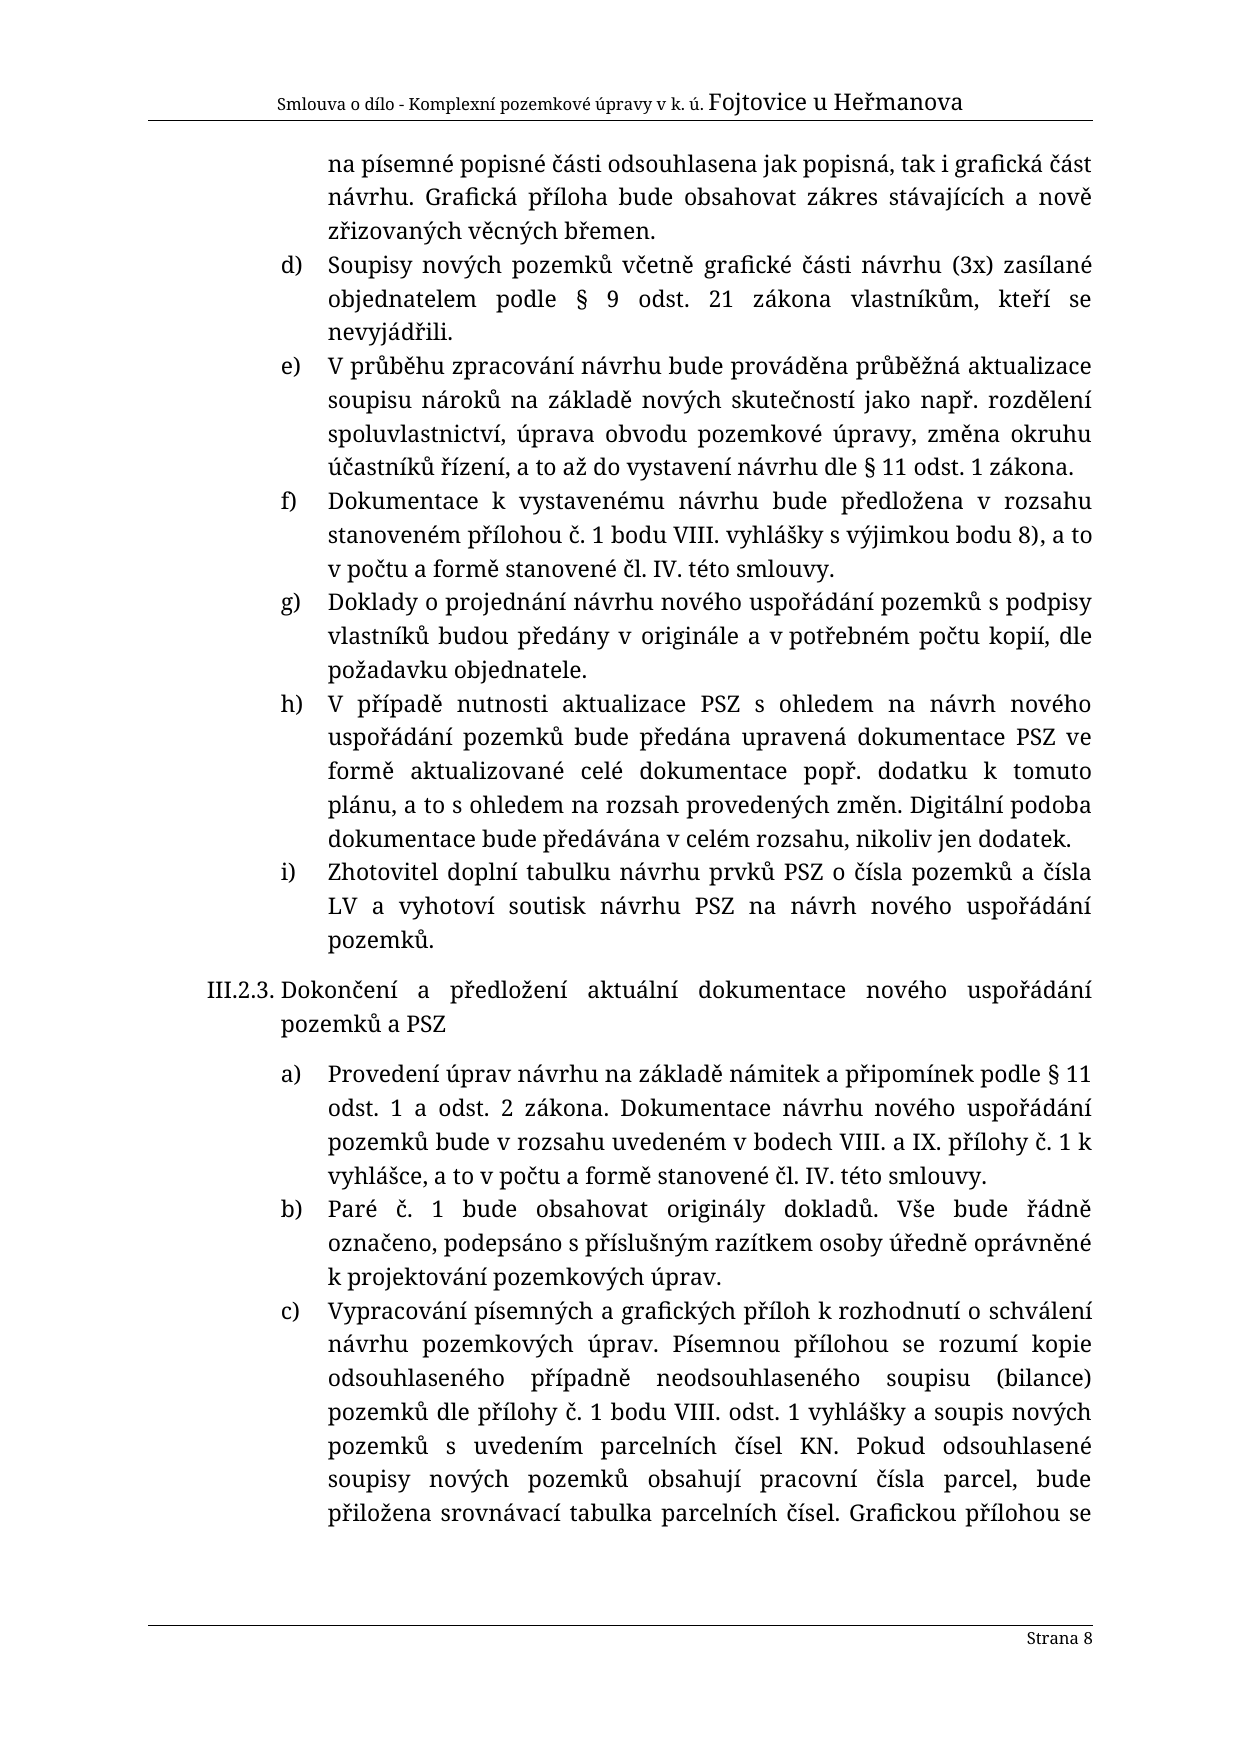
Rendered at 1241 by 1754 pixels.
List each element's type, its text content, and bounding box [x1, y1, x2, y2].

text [281, 1295, 1093, 1528]
text V případě nutnosti aktualizace PSZ s ohledem na návrh nového uspořádání pozemků bude předána upravená dokumentace PSZ ve formě aktualizované celé dokumentace popř. dodatku k tomuto plánu, a to s ohledem na rozsah provedených změn. Digitální podoba dokumentace bude předávána v celém rozsahu, nikoliv jen dodatek. [281, 688, 1093, 854]
text Dokončení a předložení aktuální dokumentace nového uspořádání pozemků a PSZ [207, 974, 1093, 1039]
text Paré č. 1 bude obsahovat originály dokladů. Vše bude řádně označeno, podepsáno s příslušným razítkem osoby úředně oprávněné k projektování pozemkových úprav. [281, 1193, 1093, 1292]
text V průběhu zpracování návrhu bude prováděna průběžná aktualizace soupisu nároků na základě nových skutečností jako např. rozdělení spoluvlastnictví, úprava obvodu pozemkové úpravy, změna okruhu účastníků řízení, a to až do vystavení návrhu dle § 11 odst. 1 zákona. [281, 350, 1093, 483]
text Dokumentace k vystavenému návrhu bude předložena v rozsahu stanoveném přílohou č. 1 bodu VIII. vyhlášky s výjimkou bodu 8), a to v počtu a formě stanovené čl. IV. této smlouvy. [281, 485, 1093, 584]
text Doklady o projednání návrhu nového uspořádání pozemků s podpisy vlastníků budou předány v originále a v potřebném počtu kopií, dle požadavku objednatele. [281, 586, 1093, 685]
text Zhotovitel doplní tabulku návrhu prvků PSZ o čísla pozemků a čísla LV a vyhotoví soutisk návrhu PSZ na návrh nového uspořádání pozemků. [281, 856, 1093, 955]
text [281, 148, 1093, 246]
text Soupisy nových pozemků včetně grafické části návrhu (3x) zasílané objednatelem podle § 9 odst. 21 zákona vlastníkům, kteří se nevyjádřili. [281, 249, 1093, 348]
text Provedení úprav návrhu na základě námitek a připomínek podle § 11 odst. 1 a odst. 2 zákona. Dokumentace návrhu nového uspořádání pozemků bude v rozsahu uvedeném v bodech VIII. a IX. přílohy č. 1 k vyhlášce, a to v počtu a formě stanovené čl. IV. této smlouvy. [281, 1058, 1093, 1191]
